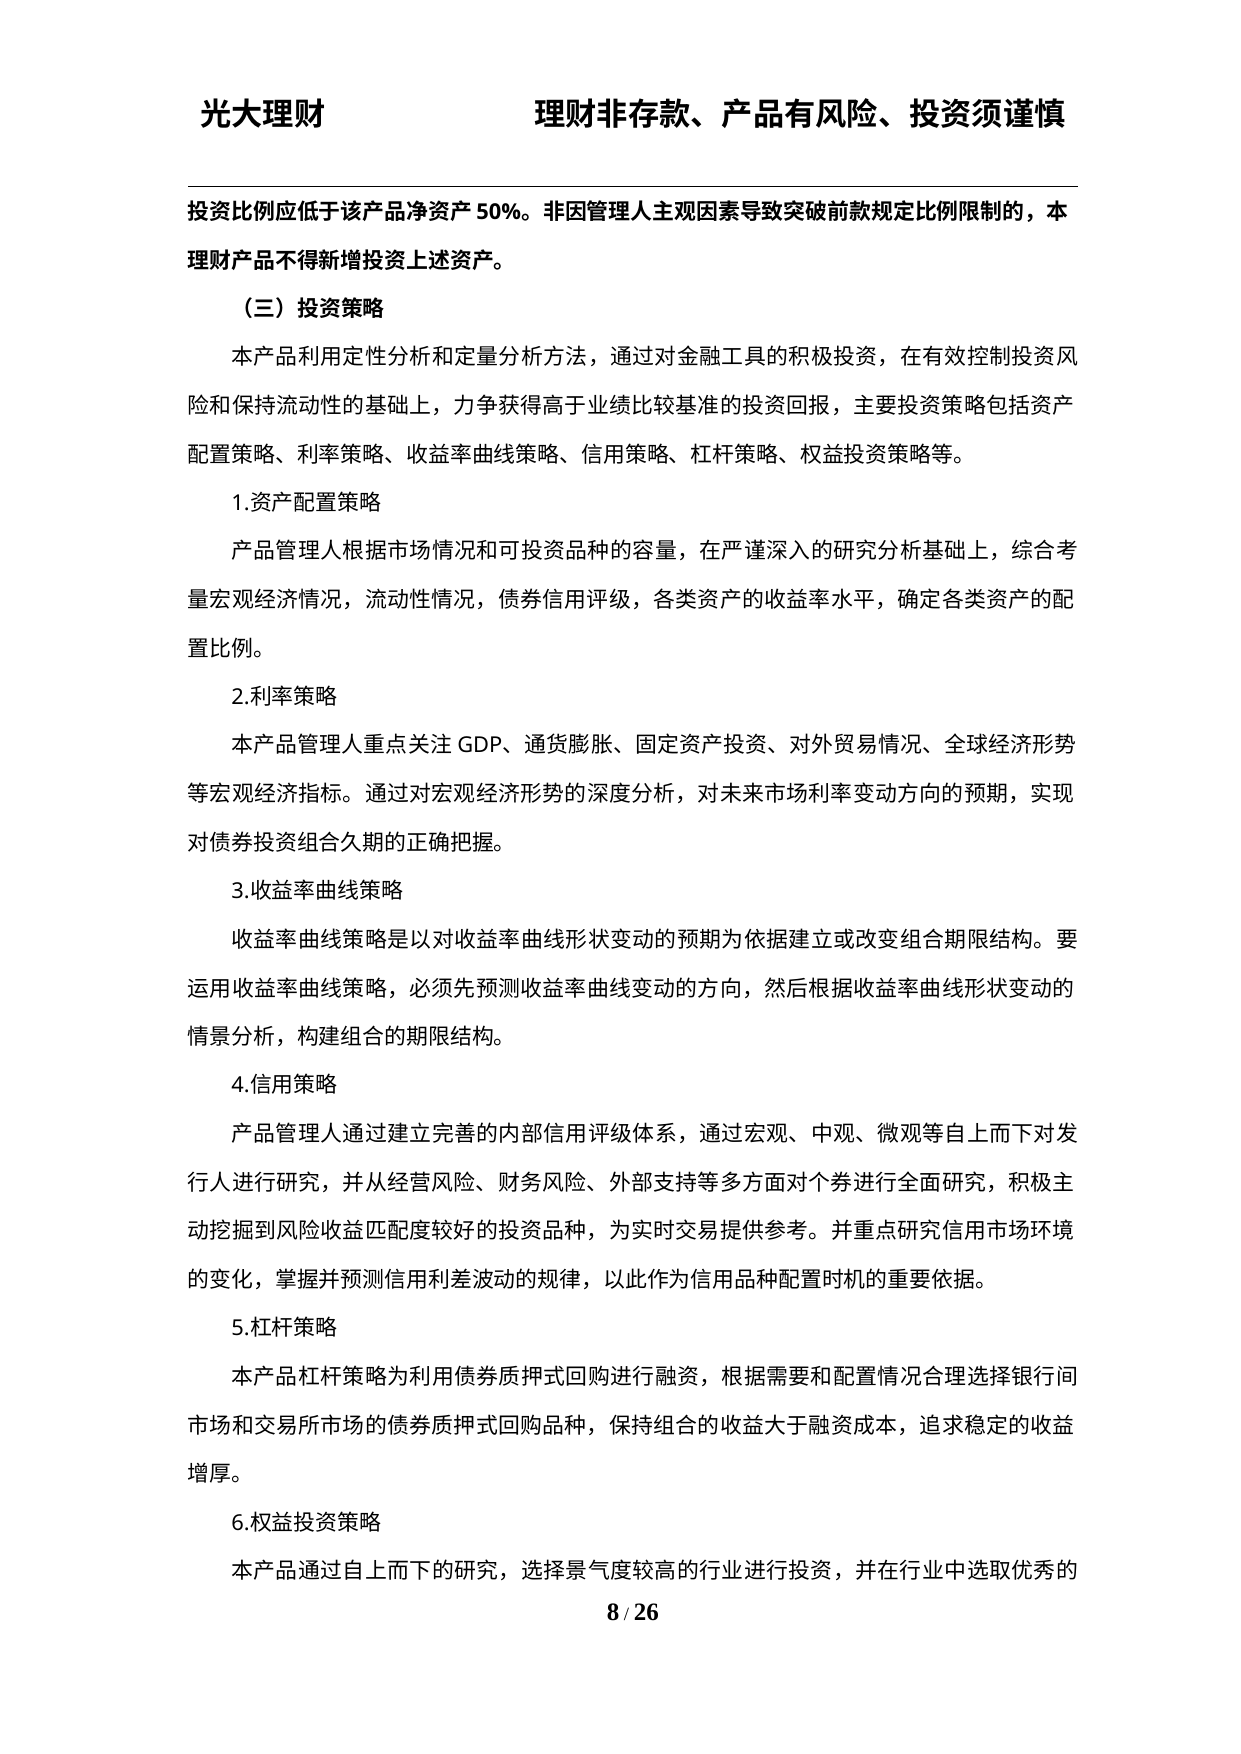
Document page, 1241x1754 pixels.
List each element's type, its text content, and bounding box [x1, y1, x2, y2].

text （三）投资策略 [187, 291, 1078, 323]
text 本产品杠杆策略为利用债券质押式回购进行融资，根据需要和配置情况合理选择银行间市场和交易所市场的债券质押式回购品种，保持组合的收益大于融资成本，追求稳定的收益增厚。 [187, 1358, 1078, 1488]
text 2.利率策略 [187, 679, 1078, 711]
text 3.收益率曲线策略 [187, 873, 1078, 906]
text 6.权益投资策略 [187, 1504, 1078, 1537]
text 5.杠杆策略 [187, 1310, 1078, 1343]
text 产品管理人通过建立完善的内部信用评级体系，通过宏观、中观、微观等自上而下对发行人进行研究，并从经营风险、财务风险、外部支持等多方面对个券进行全面研究，积极主动挖掘到风险收益匹配度较好的投资品种，为实时交易提供参考。并重点研究信用市场环境的变化，掌握并预测信用利差波动的规律，以此作为信用品种配置时机的重要依据。 [187, 1116, 1078, 1294]
text 本产品管理人重点关注GDP、通货膨胀、固定资产投资、对外贸易情况、全球经济形势等宏观经济指标。通过对宏观经济形势的深度分析，对未来市场利率变动方向的预期，实现对债券投资组合久期的正确把握。 [187, 727, 1078, 857]
text 收益率曲线策略是以对收益率曲线形状变动的预期为依据建立或改变组合期限结构。要运用收益率曲线策略，必须先预测收益率曲线变动的方向，然后根据收益率曲线形状变动的情景分析，构建组合的期限结构。 [187, 921, 1078, 1051]
text 本产品利用定性分析和定量分析方法，通过对金融工具的积极投资，在有效控制投资风险和保持流动性的基础上，力争获得高于业绩比较基准的投资回报，主要投资策略包括资产配置策略、利率策略、收益率曲线策略、信用策略、杠杆策略、权益投资策略等。 [187, 339, 1078, 469]
text 4.信用策略 [187, 1067, 1078, 1100]
text 1.资产配置策略 [187, 485, 1078, 517]
text 产品管理人根据市场情况和可投资品种的容量，在严谨深入的研究分析基础上，综合考量宏观经济情况，流动性情况，债券信用评级，各类资产的收益率水平，确定各类资产的配置比例。 [187, 533, 1078, 663]
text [187, 193, 1078, 275]
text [187, 1553, 1078, 1585]
